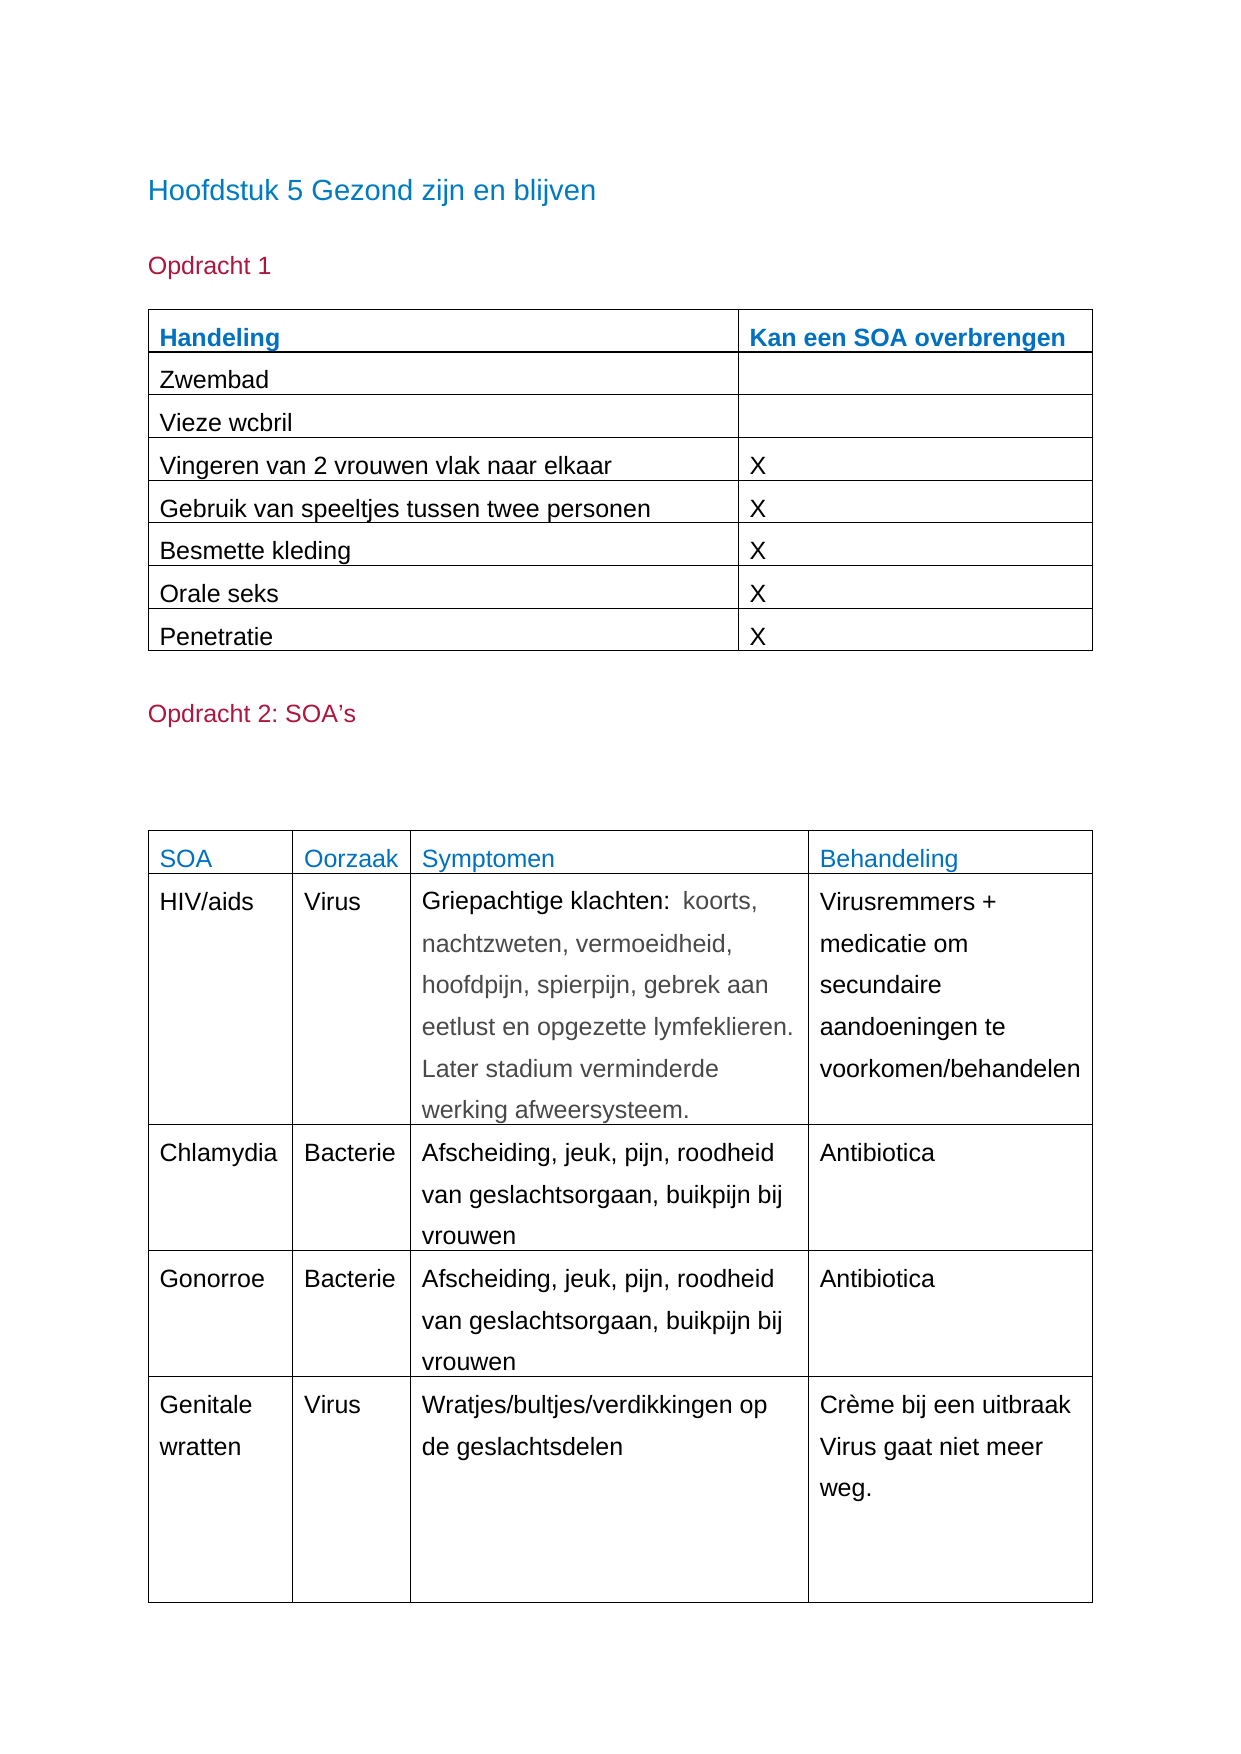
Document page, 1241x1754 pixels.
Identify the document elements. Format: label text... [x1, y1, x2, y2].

table_cell X [739, 609, 1092, 650]
table_cell Virus [293, 874, 410, 1124]
table_cell Antibiotica [809, 1251, 1092, 1376]
table_cell Besmette kleding [149, 523, 738, 565]
table_cell Gonorroe [149, 1251, 292, 1376]
table_cell X [739, 438, 1092, 479]
table_header Kan een SOA overbrengen [739, 310, 1092, 351]
table_cell X [739, 523, 1092, 565]
table_cell HIV/aids [149, 874, 292, 1124]
table_cell Virusremmers + medicatie om secundaire aandoeningen te voorkomen/behandelen [809, 874, 1092, 1124]
table_header SOA [149, 831, 292, 873]
table_cell X [739, 566, 1092, 608]
table_cell Chlamydia [149, 1125, 292, 1250]
table_cell Zwembad [149, 353, 738, 394]
table_header Handeling [149, 310, 738, 351]
table_cell Vingeren van 2 vrouwen vlak naar elkaar [149, 438, 738, 479]
table_cell Afscheiding, jeuk, pijn, roodheid van geslachtsorgaan, buikpijn bij vrouwen [411, 1251, 808, 1376]
subtitle Hoofdstuk 5 Gezond zijn en blijven [148, 173, 1093, 206]
table_cell Genitale wratten [149, 1377, 292, 1602]
table_cell [739, 353, 1092, 394]
text Opdracht 2: SOA’s [148, 699, 1093, 728]
table_cell Antibiotica [809, 1125, 1092, 1250]
table_cell [739, 395, 1092, 437]
table_cell Bacterie [293, 1251, 410, 1376]
table_header Behandeling [809, 831, 1092, 873]
table_cell Afscheiding, jeuk, pijn, roodheid van geslachtsorgaan, buikpijn bij vrouwen [411, 1125, 808, 1250]
table_header Symptomen [411, 831, 808, 873]
table_cell Penetratie [149, 609, 738, 650]
table_cell Gebruik van speeltjes tussen twee personen [149, 481, 738, 522]
text Opdracht 1 [148, 238, 1093, 279]
table_cell X [739, 481, 1092, 522]
table_cell Crème bij een uitbraak Virus gaat niet meer weg. [809, 1377, 1092, 1602]
table_cell Wratjes/bultjes/verdikkingen op de geslachtsdelen [411, 1377, 808, 1602]
table_cell Vieze wcbril [149, 395, 738, 437]
table_cell Griepachtige klachten: koorts, nachtzweten, vermoeidheid, hoofdpijn, spierpijn, gebrek aan eetlust en opgezette lymfeklieren. Later stadium verminderde werking afweersysteem. [411, 874, 808, 1124]
table_cell Orale seks [149, 566, 738, 608]
table_cell Virus [293, 1377, 410, 1602]
table_cell Bacterie [293, 1125, 410, 1250]
table_header Oorzaak [293, 831, 410, 873]
